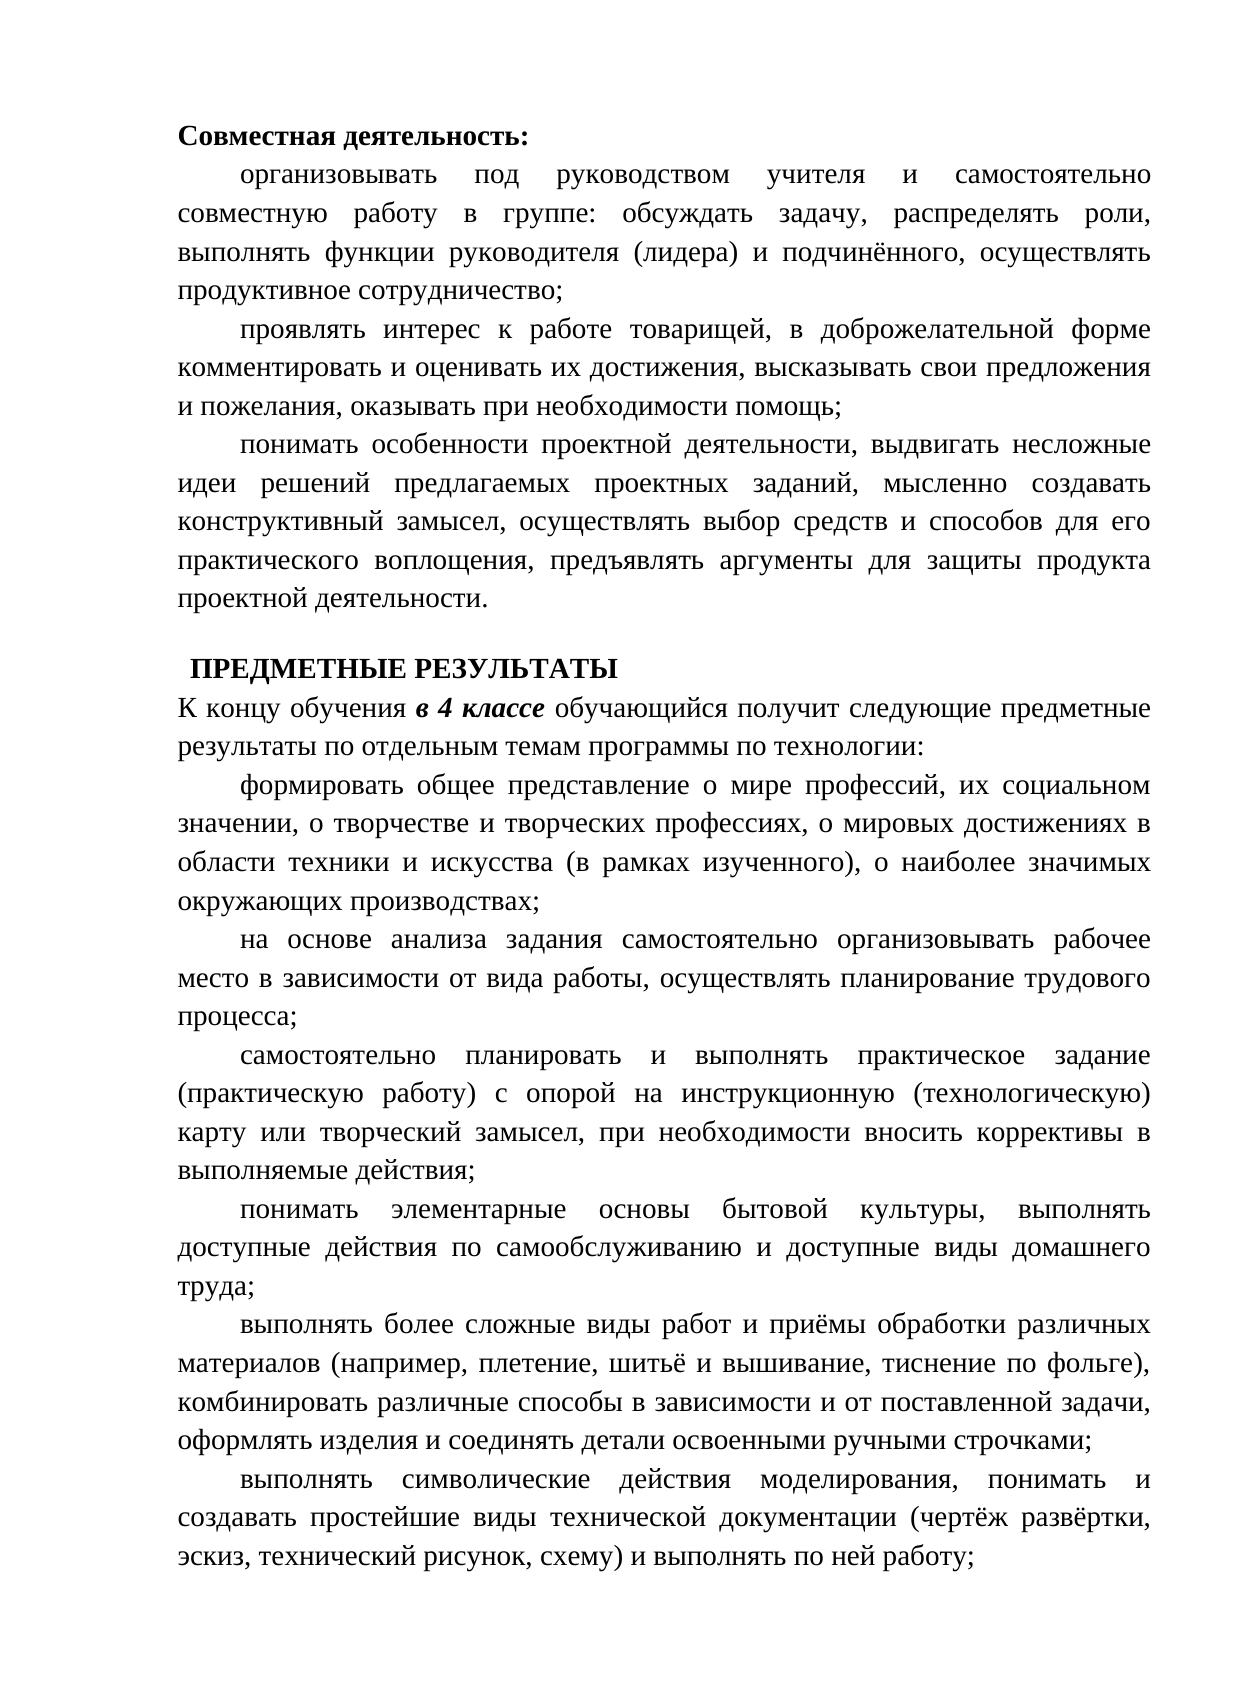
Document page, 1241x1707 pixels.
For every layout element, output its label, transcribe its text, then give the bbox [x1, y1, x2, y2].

text выполнять символические действия моделирования, понимать и создавать простейшие виды технической документации (чертёж развёртки, эскиз, технический рисунок, схему) и выполнять по ней работу; [177, 1461, 1152, 1571]
text формировать общее представление о мире профессий, их социальном значении, о творчестве и творческих профессиях, о мировых достижениях в области техники и искусства (в рамках изученного), о наиболее значимых окружающих производствах; [177, 767, 1152, 916]
text на основе анализа задания самостоятельно организовывать рабочее место в зависимости от вида работы, осуществлять планирование трудового процесса; [177, 921, 1152, 1032]
text понимать особенности проектной деятельности, выдвигать несложные идеи решений предлагаемых проектных заданий, мысленно создавать конструктивный замысел, осуществлять выбор средств и способов для его практического воплощения, предъявлять аргументы для защиты продукта проектной деятельности. [177, 426, 1152, 614]
text самостоятельно планировать и выполнять практическое задание (практическую работу) с опорой на инструкционную (технологическую) карту или творческий замысел, при необходимости вносить коррективы в выполняемые действия; [177, 1037, 1152, 1186]
text организовывать под руководством учителя и самостоятельно совместную работу в группе: обсуждать задачу, распределять роли, выполнять функции руководителя (лидера) и подчинённого, осуществлять продуктивное сотрудничество; [177, 157, 1152, 306]
text К концу обучения в 4 классе обучающийся получит следующие предметные результаты по отдельным темам программы по технологии: [177, 690, 1152, 762]
text выполнять более сложные виды работ и приёмы обработки различных материалов (например, плетение, шитьё и вышивание, тиснение по фольге), комбинировать различные способы в зависимости и от поставленной задачи, оформлять изделия и соединять детали освоенными ручными строчками; [177, 1307, 1152, 1456]
text Совместная деятельность: [177, 118, 1152, 152]
text понимать элементарные основы бытовой культуры, выполнять доступные действия по самообслуживанию и доступные виды домашнего труда; [177, 1191, 1152, 1302]
text проявлять интерес к работе товарищей, в доброжелательной форме комментировать и оценивать их достижения, высказывать свои предложения и пожелания, оказывать при необходимости помощь; [177, 311, 1152, 421]
text ПРЕДМЕТНЫЕ РЕЗУЛЬТАТЫ [190, 651, 1152, 685]
